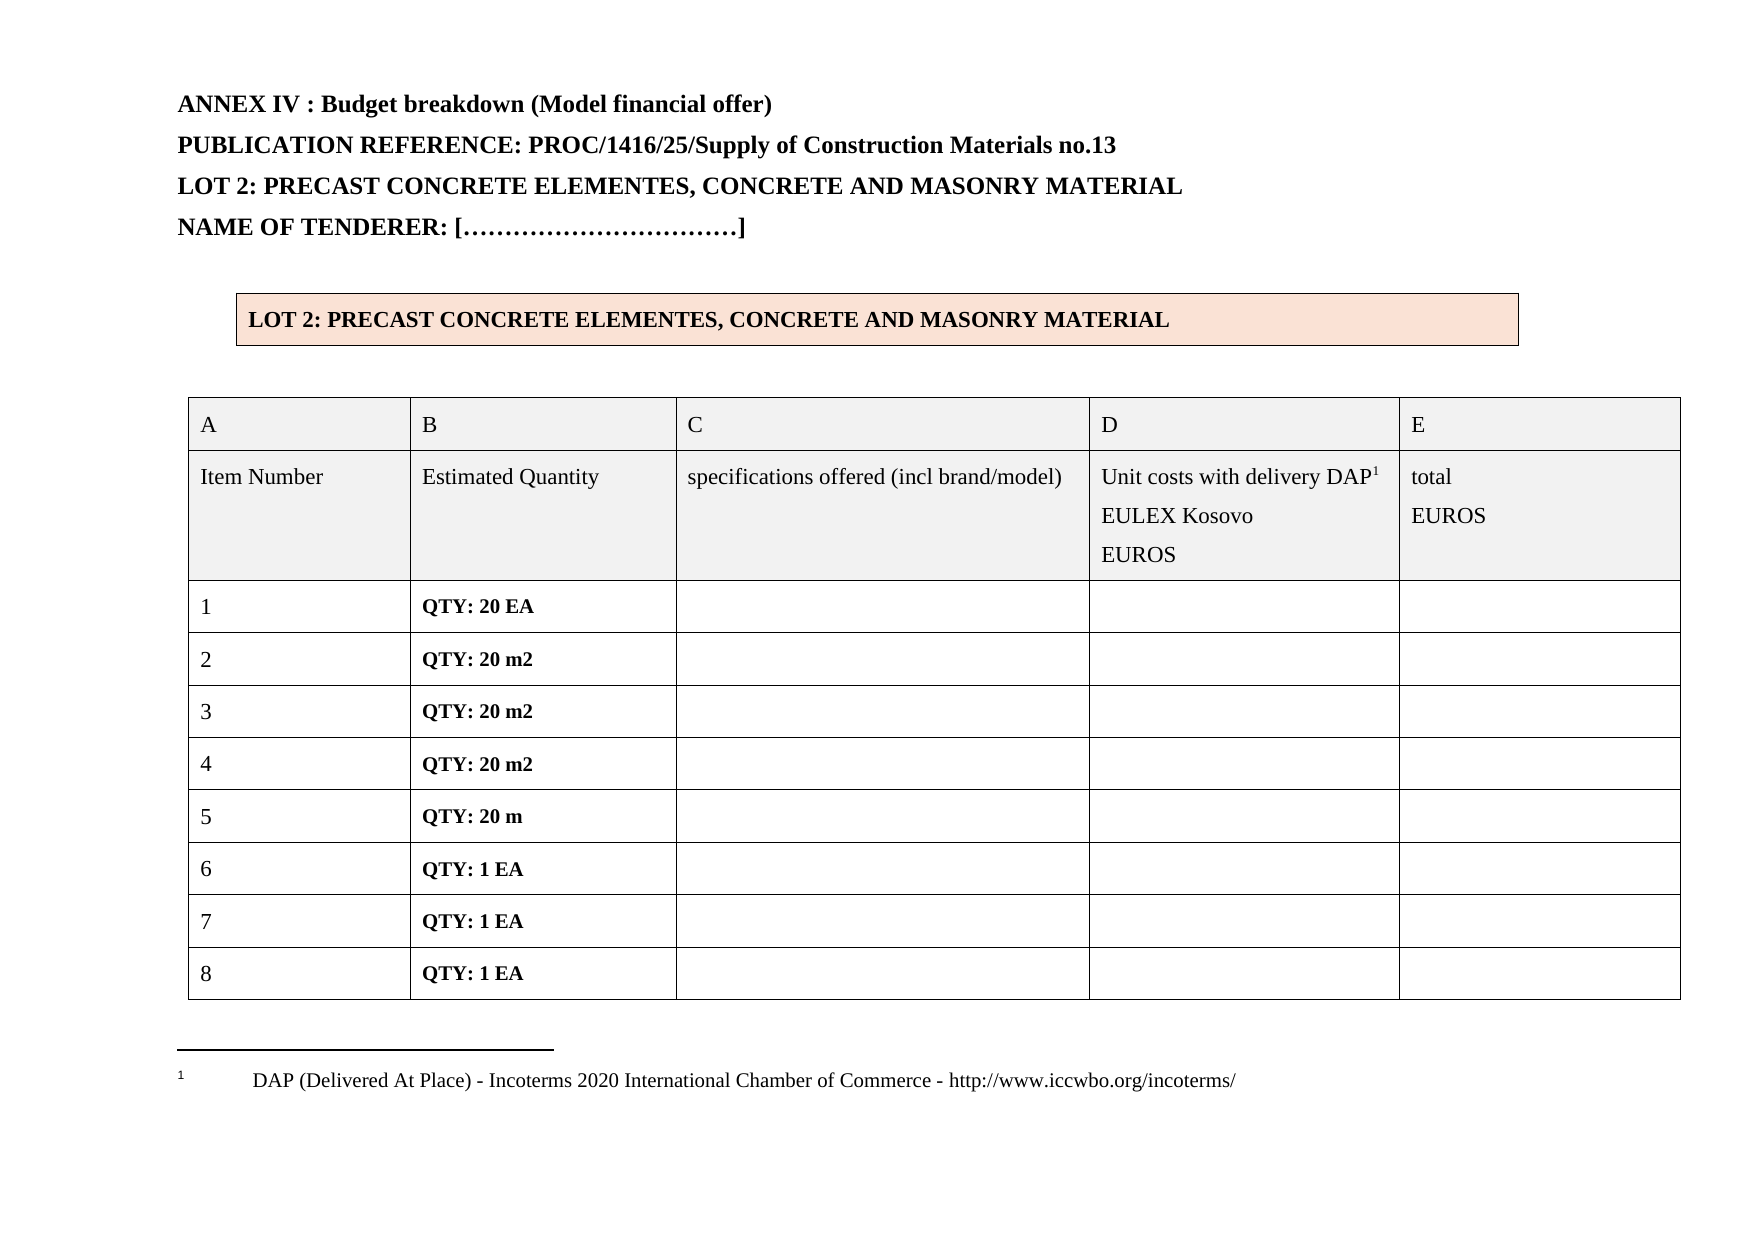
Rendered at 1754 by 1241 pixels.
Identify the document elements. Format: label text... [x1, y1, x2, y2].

table_header D [1090, 398, 1399, 450]
table_cell [1090, 843, 1399, 894]
table_cell QTY: 1 EA [411, 843, 676, 894]
table_cell QTY: 1 EA [411, 895, 676, 947]
table_cell [677, 738, 1089, 789]
table_header C [677, 398, 1089, 450]
table_cell Unit costs with delivery DAP EULEX Kosovo EUROS [1090, 451, 1399, 580]
text ANNEX IV : Budget breakdown (Model financial offer) [177, 89, 1680, 117]
table_cell 8 [189, 948, 410, 999]
table_cell [1400, 581, 1680, 632]
table_cell [1400, 895, 1680, 947]
table_cell 7 [189, 895, 410, 947]
table_header E [1400, 398, 1680, 450]
table_cell [1090, 686, 1399, 737]
table_cell [677, 633, 1089, 684]
table_cell [1090, 948, 1399, 999]
table_cell [1400, 843, 1680, 894]
table_header LOT 2: PRECAST CONCRETE ELEMENTES, CONCRETE AND MASONRY MATERIAL [237, 294, 1518, 345]
table_cell QTY: 20 m [411, 790, 676, 842]
table_cell 1 [189, 581, 410, 632]
table_cell QTY: 20 m2 [411, 633, 676, 684]
table_cell [1400, 738, 1680, 789]
table_cell 3 [189, 686, 410, 737]
table_cell [1400, 686, 1680, 737]
table_cell [1400, 948, 1680, 999]
table_cell [1400, 790, 1680, 842]
table_cell 5 [189, 790, 410, 842]
table_cell Estimated Quantity [411, 451, 676, 580]
text NAME OF TENDERER: [……………………………] [177, 212, 1680, 241]
table_cell [1090, 633, 1399, 684]
text LOT 2: PRECAST CONCRETE ELEMENTES, CONCRETE AND MASONRY MATERIAL [177, 171, 1680, 200]
table_cell [677, 843, 1089, 894]
table_cell [677, 686, 1089, 737]
table_cell 2 [189, 633, 410, 684]
table_cell [677, 895, 1089, 947]
table_cell specifications offered (incl brand/model) [677, 451, 1089, 580]
table_cell [1090, 581, 1399, 632]
table_cell [677, 790, 1089, 842]
table_header B [411, 398, 676, 450]
table_cell [1090, 738, 1399, 789]
table_cell total EUROS [1400, 451, 1680, 580]
table_cell [677, 581, 1089, 632]
table_cell QTY: 20 m2 [411, 738, 676, 789]
table_cell 6 [189, 843, 410, 894]
table_cell [1090, 790, 1399, 842]
table_cell [677, 948, 1089, 999]
table_cell Item Number [189, 451, 410, 580]
table_header A [189, 398, 410, 450]
table_cell QTY: 20 m2 [411, 686, 676, 737]
table_cell [1400, 633, 1680, 684]
table_cell QTY: 20 EA [411, 581, 676, 632]
table_cell 4 [189, 738, 410, 789]
table_cell QTY: 1 EA [411, 948, 676, 999]
text PUBLICATION REFERENCE: PROC/1416/25/Supply of Construction Materials no.13 [177, 130, 1680, 159]
table_cell [1090, 895, 1399, 947]
